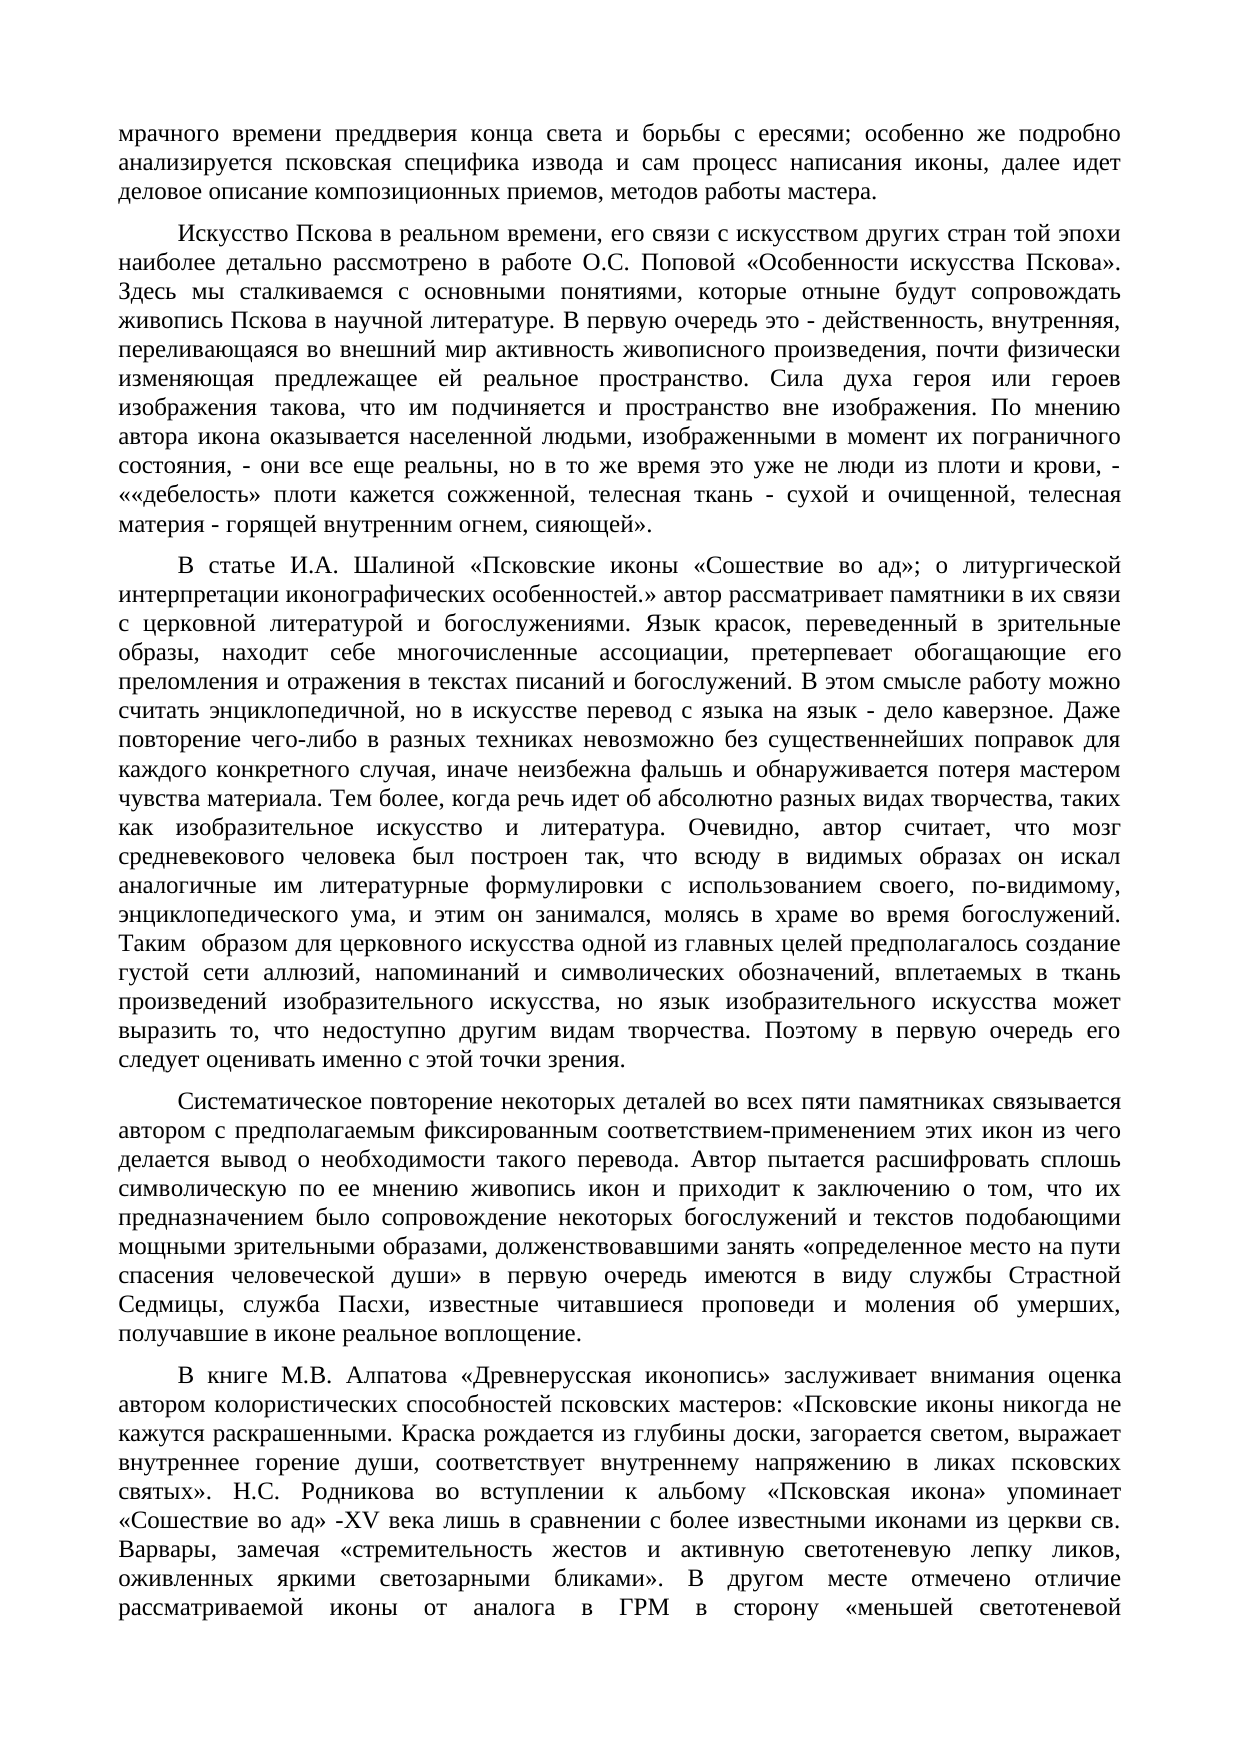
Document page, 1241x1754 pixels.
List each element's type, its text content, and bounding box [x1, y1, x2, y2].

text В статье И.А. Шалиной «Псковские иконы «Сошествие во ад»; о литургической интерпретации иконографических особенностей.» автор рассматривает памятники в их связи с церковной литературой и богослужениями. Язык красок, переведенный в зрительные образы, находит себе многочисленные ассоциации, претерпевает обогащающие его преломления и отражения в текстах писаний и богослужений. В этом смысле работу можно считать энциклопедичной, но в искусстве перевод с языка на язык - дело каверзное. Даже повторение чего-либо в разных техниках невозможно без существеннейших поправок для каждого конкретного случая, иначе неизбежна фальшь и обнаруживается потеря мастером чувства материала. Тем более, когда речь идет об абсолютно разных видах творчества, таких как изобразительное искусство и литература. Очевидно, автор считает, что мозг средневекового человека был построен так, что всюду в видимых образах он искал аналогичные им литературные формулировки с использованием своего, по-видимому, энциклопедического ума, и этим он занимался, молясь в храме во время богослужений. Таким образом для церковного искусства одной из главных целей предполагалось создание густой сети аллюзий, напоминаний и символических обозначений, вплетаемых в ткань произведений изобразительного искусства, но язык изобразительного искусства может выразить то, что недоступно другим видам творчества. Поэтому в первую очередь его следует оценивать именно с этой точки зрения. [118, 550, 1122, 1073]
text Искусство Пскова в реальном времени, его связи с искусством других стран той эпохи наиболее детально рассмотрено в работе О.С. Поповой «Особенности искусства Пскова». Здесь мы сталкиваемся с основными понятиями, которые отныне будут сопровождать живопись Пскова в научной литературе. В первую очередь это - действенность, внутренняя, переливающаяся во внешний мир активность живописного произведения, почти физически изменяющая предлежащее ей реальное пространство. Сила духа героя или героев изображения такова, что им подчиняется и пространство вне изображения. По мнению автора икона оказывается населенной людьми, изображенными в момент их пограничного состояния, - они все еще реальны, но в то же время это уже не люди из плоти и крови, - ««дебелость» плоти кажется сожженной, телесная ткань - сухой и очищенной, телесная материя - горящей внутренним огнем, сияющей». [118, 218, 1122, 537]
text Систематическое повторение некоторых деталей во всех пяти памятниках связывается автором с предполагаемым фиксированным соответствием-применением этих икон из чего делается вывод о необходимости такого перевода. Автор пытается расшифровать сплошь символическую по ее мнению живопись икон и приходит к заключению о том, что их предназначением было сопровождение некоторых богослужений и текстов подобающими мощными зрительными образами, долженствовавшими занять «определенное место на пути спасения человеческой души» в первую очередь имеются в виду службы Страстной Седмицы, служба Пасхи, известные читавшиеся проповеди и моления об умерших, получавшие в иконе реальное воплощение. [118, 1086, 1122, 1347]
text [118, 1360, 1122, 1621]
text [118, 118, 1122, 205]
